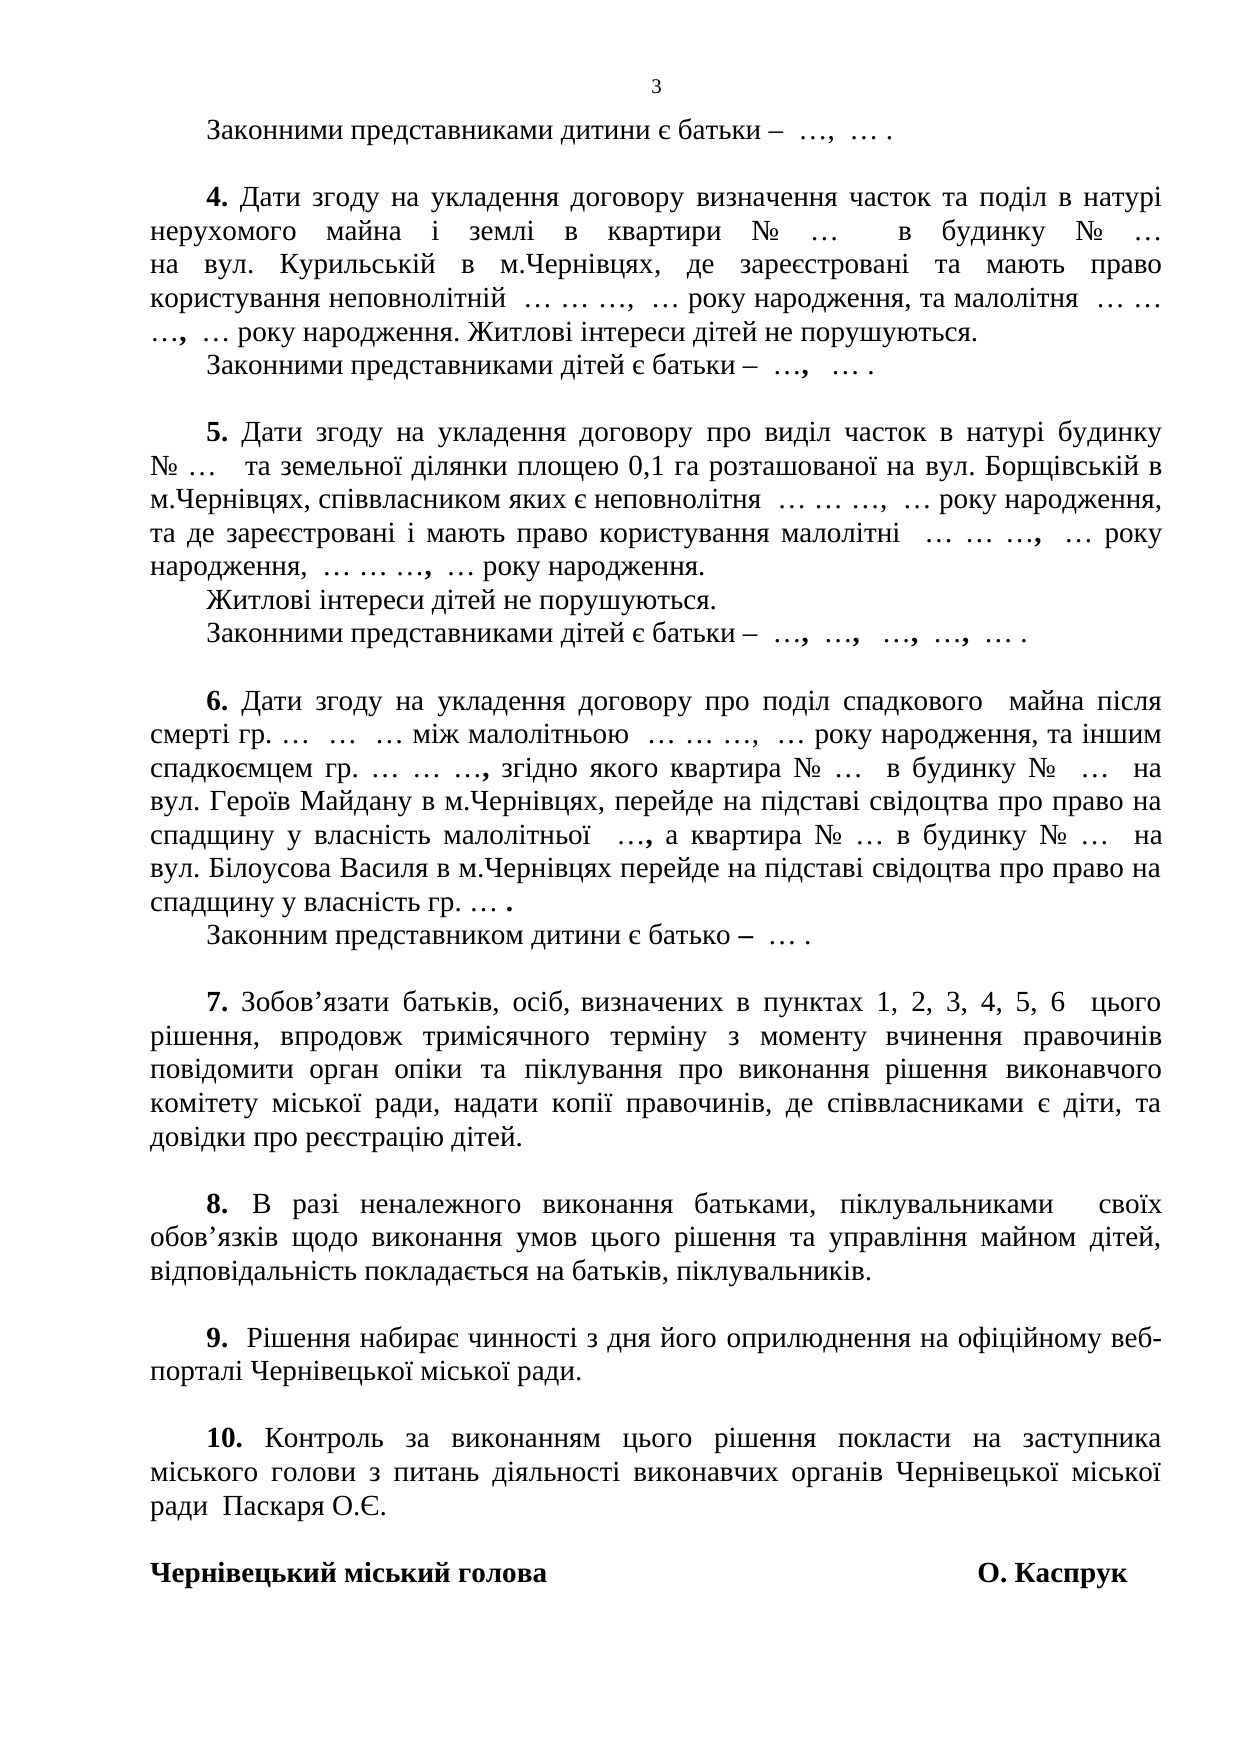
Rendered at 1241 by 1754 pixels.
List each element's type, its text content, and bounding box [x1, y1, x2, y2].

text Законними представниками дитини є батьки – …, … . [150, 112, 1162, 146]
text Законним представником дитини є батько – … . [150, 917, 1162, 951]
text Чернівецький міський голова О. Каспрук [150, 1555, 1162, 1588]
text 9. Рішення набирає чинності з дня його оприлюднення на офіційному веб-порталі Чернівецької міської ради. [150, 1320, 1162, 1387]
text 7. Зобов’язати батьків, осіб, визначених в пунктах 1, 2, 3, 4, 5, 6 цього рішення, впродовж тримісячного терміну з моменту вчинення правочинів повідомити орган опіки та піклування про виконання рішення виконавчого комітету міської ради, надати копії правочинів, де співвласниками є діти, та довідки про реєстрацію дітей. [150, 984, 1162, 1152]
text 4. Дати згоду на укладення договору визначення часток та поділ в натурі нерухомого майна і землі в квартири № … в будинку № … на вул. Курильській в м.Чернівцях, де зареєстровані та мають право користування неповнолітній … … …, … року народження, та малолітня … … …, … року народження. Житлові інтереси дітей не порушуються. [150, 179, 1162, 347]
text Житлові інтереси дітей не порушуються. [150, 582, 1162, 616]
text Законними представниками дітей є батьки – …, …, …, …, … . [150, 616, 1162, 649]
text 10. Контроль за виконанням цього рішення покласти на заступника міського голови з питань діяльності виконавчих органів Чернівецької міської ради Паскаря О.Є. [150, 1421, 1162, 1521]
text Законними представниками дітей є батьки – …, … . [150, 347, 1162, 381]
text 6. Дати згоду на укладення договору про поділ спадкового майна після смерті гр. … … … між малолітньою … … …, … року народження, та іншим спадкоємцем гр. … … …, згідно якого квартира № … в будинку № … на вул. Героїв Майдану в м.Чернівцях, перейде на підставі свідоцтва про право на спадщину у власність малолітньої …, а квартира № … в будинку № … на вул. Білоусова Василя в м.Чернівцях перейде на підставі свідоцтва про право на спадщину у власність гр. … . [150, 683, 1162, 917]
text 8. В разі неналежного виконання батьками, піклувальниками своїх обов’язків щодо виконання умов цього рішення та управління майном дітей, відповідальність покладається на батьків, піклувальників. [150, 1186, 1162, 1286]
text 5. Дати згоду на укладення договору про виділ часток в натурі будинку № … та земельної ділянки площею розташованої на вул. Борщівській в м.Чернівцях, співвласником яких є неповнолітня … … …, … року народження, та де зареєстровані і мають право користування малолітні … … …, … року народження, … … …, … року народження. [150, 414, 1162, 582]
